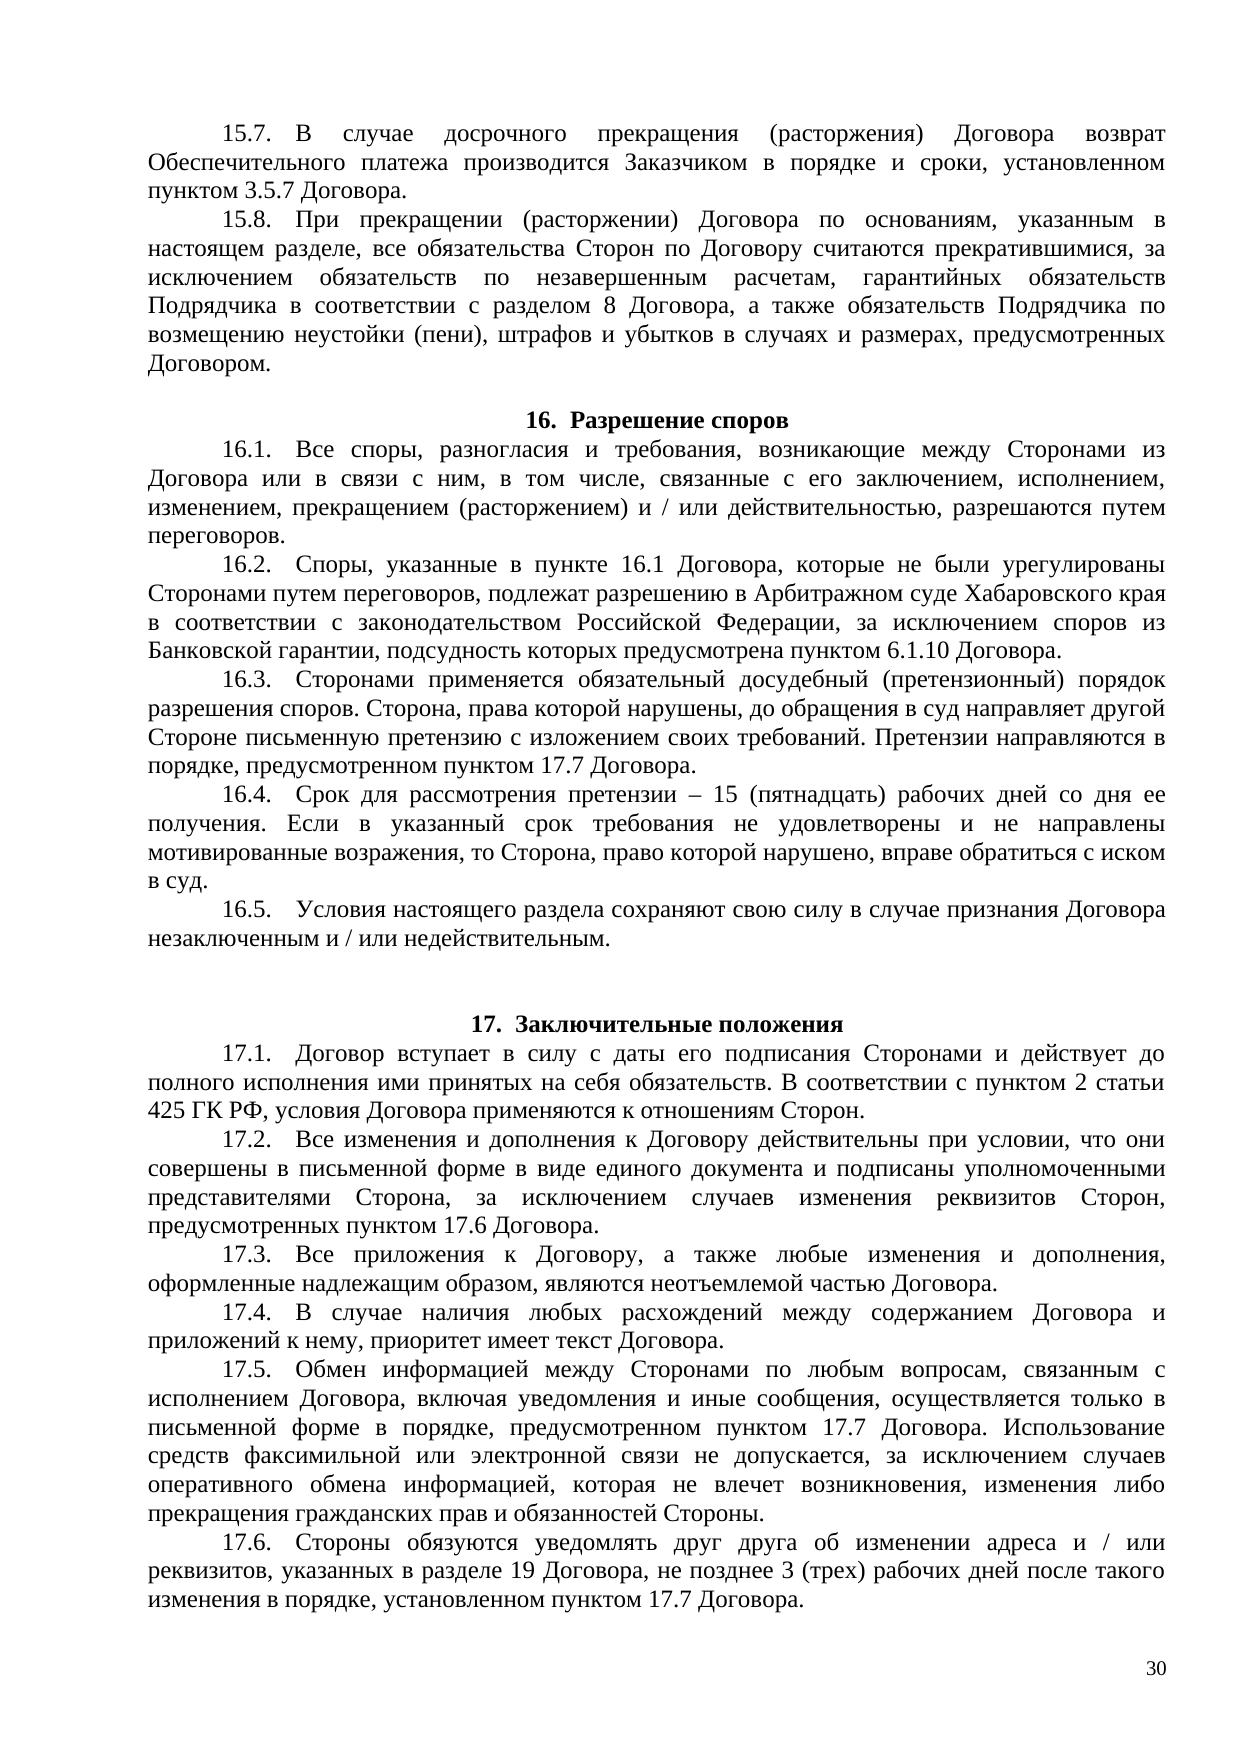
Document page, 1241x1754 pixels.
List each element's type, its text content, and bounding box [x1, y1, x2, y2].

list Договор вступает в силу с даты его подписания Сторонами и действует до полного исполнения ими принятых на себя обязательств. В соответствии с пунктом 2 статьи 425 ГК РФ, условия Договора применяются к отношениям Сторон. [148, 1038, 1167, 1124]
list Обмен информацией между Сторонами по любым вопросам, связанным с исполнением Договора, включая уведомления и иные сообщения, осуществляется только в письменной форме в порядке, предусмотренном пунктом 17.7 Договора. Использование средств факсимильной или электронной связи не допускается, за исключением случаев оперативного обмена информацией, которая не влечет возникновения, изменения либо прекращения гражданских прав и обязанностей Стороны. [148, 1354, 1167, 1527]
list Заключительные положения [148, 1009, 1167, 1038]
list При прекращении (расторжении) Договора по основаниям, указанным в настоящем разделе, все обязательства Сторон по Договору считаются прекратившимися, за исключением обязательств по незавершенным расчетам, гарантийных обязательств Подрядчика в соответствии с разделом 8 Договора, а также обязательств Подрядчика по возмещению неустойки (пени), штрафов и убытков в случаях и размерах, предусмотренных Договором. [148, 204, 1167, 377]
list Условия настоящего раздела сохраняют свою силу в случае признания Договора незаключенным и / или недействительным. [148, 894, 1167, 952]
list Срок для рассмотрения претензии – 15 (пятнадцать) рабочих дней со дня ее получения. Если в указанный срок требования не удовлетворены и не направлены мотивированные возражения, то Сторона, право которой нарушено, вправе обратиться с иском в суд. [148, 779, 1167, 894]
list В случае досрочного прекращения (расторжения) Договора возврат Обеспечительного платежа производится Заказчиком в порядке и сроки, установленном пунктом 3.5.7 Договора. [148, 118, 1167, 204]
list В случае наличия любых расхождений между содержанием Договора и приложений к нему, приоритет имеет текст Договора. [148, 1297, 1167, 1354]
list Стороны обязуются уведомлять друг друга об изменении адреса и / или реквизитов, указанных в разделе 19 Договора, не позднее 3 (трех) рабочих дней после такого изменения в порядке, установленном пунктом 17.7 Договора. [148, 1527, 1167, 1613]
list Споры, указанные в пункте 16.1 Договора, которые не были урегулированы Сторонами путем переговоров, подлежат разрешению в Арбитражном суде Хабаровского края в соответствии с законодательством Российской Федерации, за исключением споров из Банковской гарантии, подсудность которых предусмотрена пунктом 6.1.10 Договора. [148, 549, 1167, 664]
list Разрешение споров [148, 406, 1167, 434]
list Все изменения и дополнения к Договору действительны при условии, что они совершены в письменной форме в виде единого документа и подписаны уполномоченными представителями Сторона, за исключением случаев изменения реквизитов Сторон, предусмотренных пунктом 17.6 Договора. [148, 1124, 1167, 1239]
list Все приложения к Договору, а также любые изменения и дополнения, оформленные надлежащим образом, являются неотъемлемой частью Договора. [148, 1239, 1167, 1297]
list Все споры, разногласия и требования, возникающие между Сторонами из Договора или в связи с ним, в том числе, связанные с его заключением, исполнением, изменением, прекращением (расторжением) и / или действительностью, разрешаются путем переговоров. [148, 434, 1167, 549]
list Сторонами применяется обязательный досудебный (претензионный) порядок разрешения споров. Сторона, права которой нарушены, до обращения в суд направляет другой Стороне письменную претензию с изложением своих требований. Претензии направляются в порядке, предусмотренном пунктом 17.7 Договора. [148, 664, 1167, 779]
